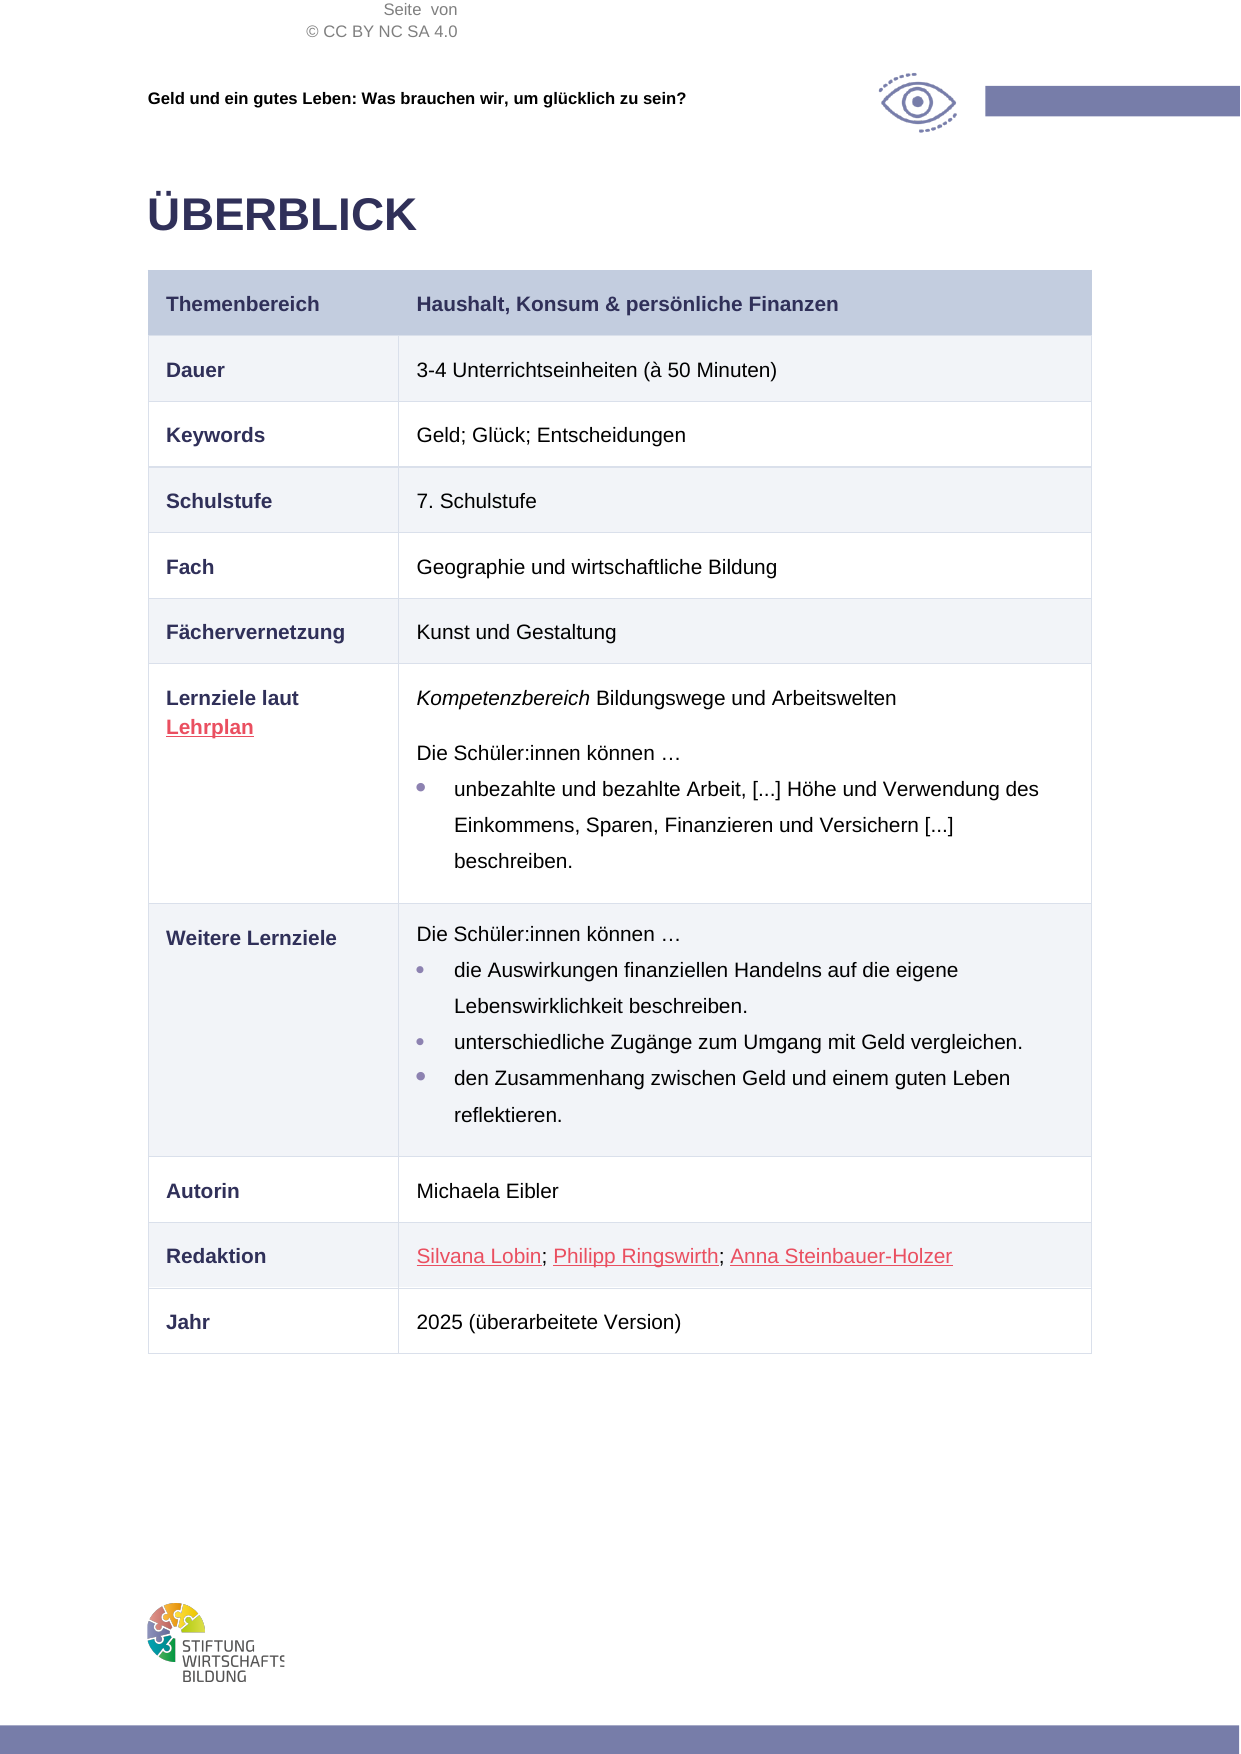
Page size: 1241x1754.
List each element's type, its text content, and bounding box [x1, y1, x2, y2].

table_cell Redaktion [149, 1223, 398, 1287]
table_cell Dauer [149, 336, 398, 401]
table_header Haushalt, Konsum & persönliche Finanzen [399, 271, 1091, 335]
table_cell Weitere Lernziele [149, 904, 398, 1156]
table_cell Autorin [149, 1157, 398, 1222]
table_cell Fach [149, 533, 398, 598]
table_cell Schulstufe [149, 468, 398, 532]
table_cell Fächervernetzung [149, 599, 398, 663]
table_cell Keywords [149, 402, 398, 466]
table_cell Jahr [149, 1289, 398, 1353]
table_cell Michaela Eibler [399, 1157, 1091, 1222]
picture [877, 62, 958, 143]
table_cell 2025 (überarbeitete Version) [399, 1289, 1091, 1353]
table_header Themenbereich [149, 271, 398, 335]
table_cell Silvana Lobin; Philipp Ringswirth; Anna Steinbauer-Holzer [399, 1223, 1091, 1287]
table_cell Lernziele laut Lehrplan [149, 664, 398, 903]
table_cell Die Schüler:innen können … die Auswirkungen finanziellen Handelns auf die eigene Lebenswirklichkeit beschreiben. unterschiedliche Zugänge zum Umgang mit Geld vergleichen. den Zusammenhang zwischen Geld und einem guten Leben reflektieren. [399, 904, 1091, 1156]
subtitle Überblick [148, 188, 1093, 240]
table_cell 3-4 Unterrichtseinheiten (à 50 Minuten) [399, 336, 1091, 401]
table_cell Kunst und Gestaltung [399, 599, 1091, 663]
table_cell Geographie und wirtschaftliche Bildung [399, 533, 1091, 598]
table_cell 7. Schulstufe [399, 468, 1091, 532]
table_cell Kompetenzbereich Bildungswege und Arbeitswelten Die Schüler:innen können … unbezahlte und bezahlte Arbeit, [...] Höhe und Verwendung des Einkommens, Sparen, Finanzieren und Versichern [...] beschreiben. [399, 664, 1091, 903]
table_cell Geld; Glück; Entscheidungen [399, 402, 1091, 466]
picture [146, 1602, 285, 1682]
